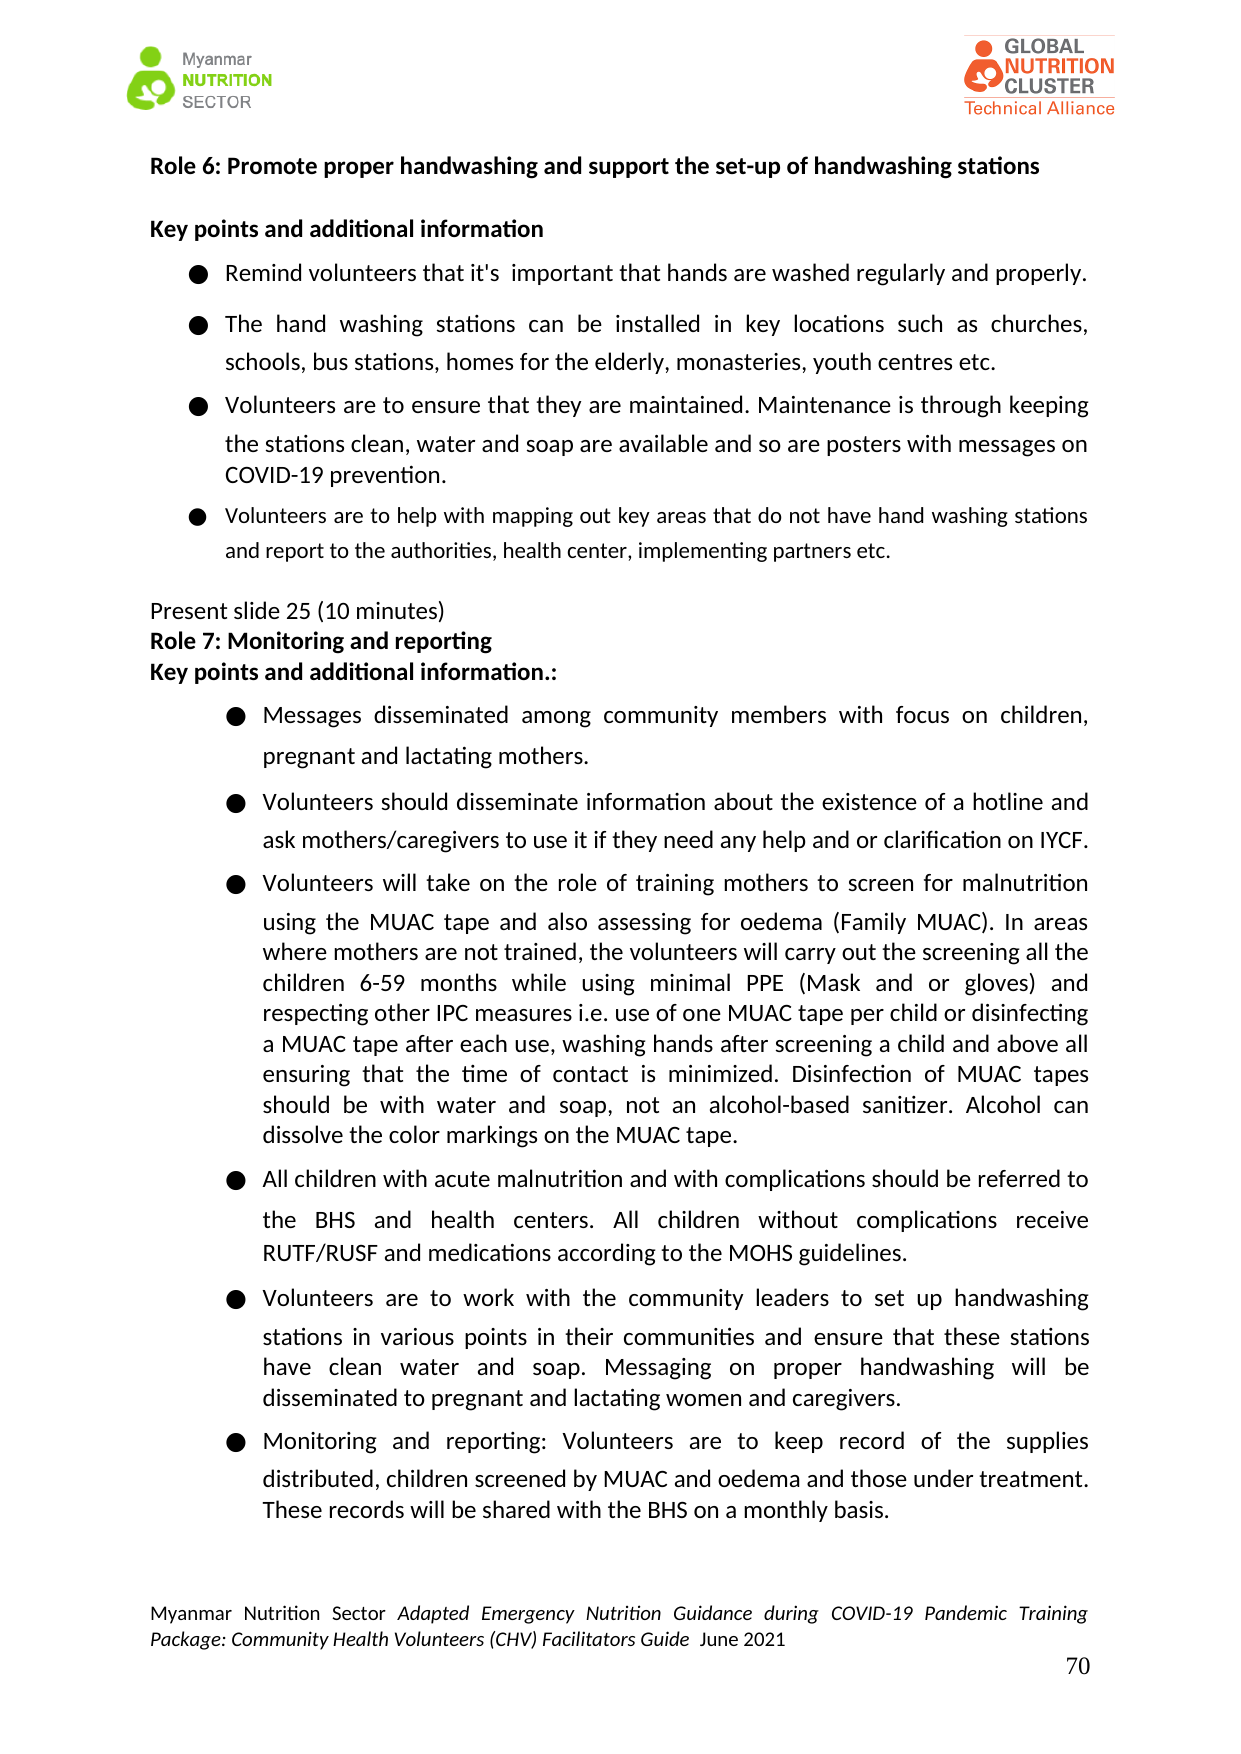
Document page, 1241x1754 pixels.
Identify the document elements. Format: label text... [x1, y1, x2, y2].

list Volunteers are to ensure that they are maintained. Maintenance is through keeping the stations clean, water and soap are available and so are posters with messages on COVID-19 prevention. [187, 377, 1090, 489]
list Remind volunteers that it's important that hands are washed regularly and properly. [187, 244, 1090, 295]
text Present slide 25 (10 minutes) [150, 595, 1090, 625]
picture [109, 35, 299, 134]
list All children with acute malnutrition and with complications should be referred to the BHS and health centers. All children without complications receive RUTF/RUSF and medications according to the MOHS guidelines. [225, 1150, 1090, 1267]
list The hand washing stations can be installed in key locations such as churches, schools, bus stations, homes for the elderly, monasteries, youth centres etc. [187, 295, 1090, 377]
text Key points and additional information.: [150, 656, 1090, 686]
picture [964, 35, 1115, 119]
list Volunteers will take on the role of training mothers to screen for malnutrition using the MUAC tape and also assessing for oedema (Family MUAC). In areas where mothers are not trained, the volunteers will carry out the screening all the children 6-59 months while using minimal PPE (Mask and or gloves) and respecting other IPC measures i.e. use of one MUAC tape per child or disinfecting a MUAC tape after each use, washing hands after screening a child and above all ensuring that the time of contact is minimized. Disinfection of MUAC tapes should be with water and soap, not an alcohol-based sanitizer. Alcohol can dissolve the color markings on the MUAC tape. [225, 855, 1090, 1150]
list Volunteers are to work with the community leaders to set up handwashing stations in various points in their communities and ensure that these stations have clean water and soap. Messaging on proper handwashing will be disseminated to pregnant and lactating women and caregivers. [225, 1269, 1090, 1412]
text Role 7: Monitoring and reporting [150, 625, 1090, 656]
list Monitoring and reporting: Volunteers are to keep record of the supplies distributed, children screened by MUAC and oedema and those under treatment. These records will be shared with the BHS on a monthly basis. [225, 1412, 1090, 1525]
list Messages disseminated among community members with focus on children, pregnant and lactating mothers. [225, 686, 1090, 771]
list Volunteers should disseminate information about the existence of a hotline and ask mothers/caregivers to use it if they need any help and or clarification on IYCF. [225, 773, 1090, 855]
list Volunteers are to help with mapping out key areas that do not have hand washing stations and report to the authorities, health center, implementing partners etc. [187, 489, 1090, 564]
text Role 6: Promote proper handwashing and support the set-up of handwashing stations [150, 150, 1090, 181]
text Key points and additional information [150, 213, 1090, 244]
